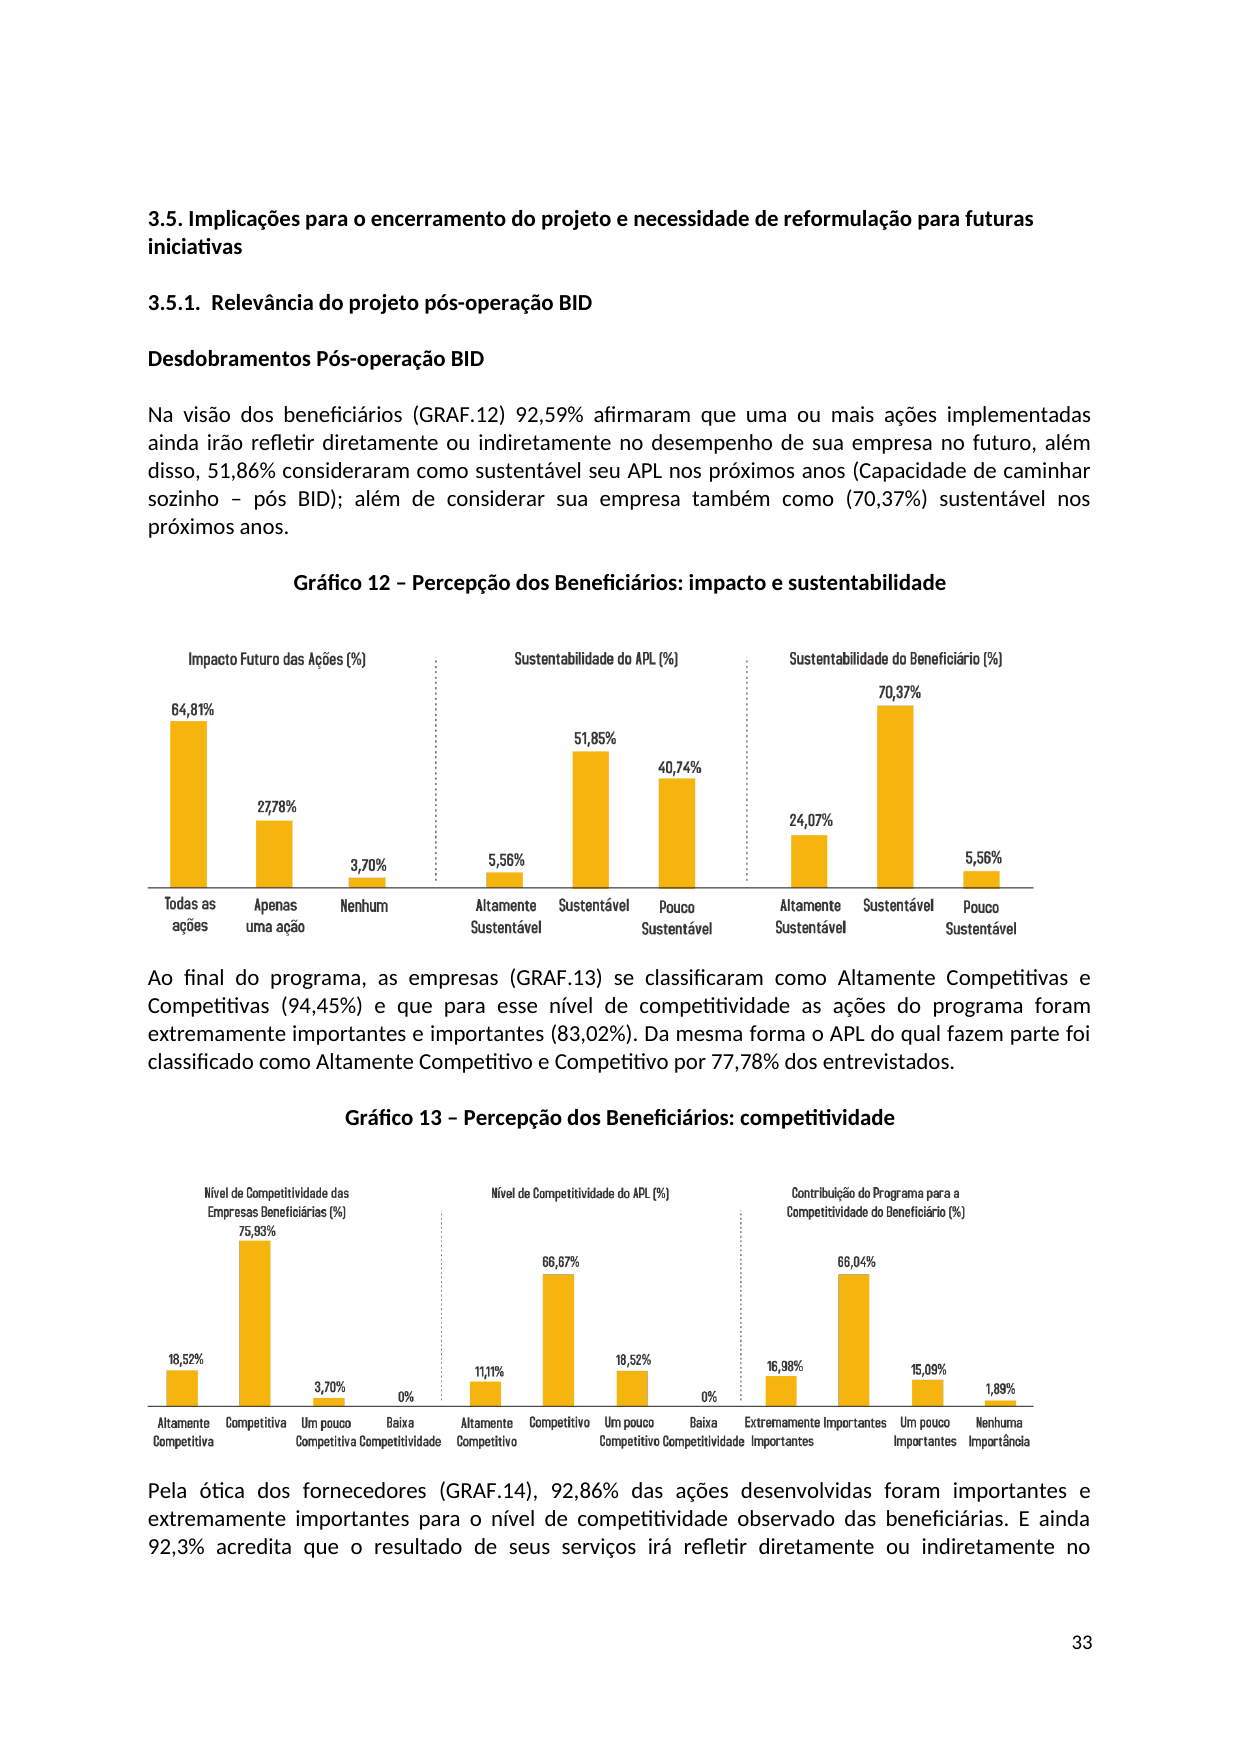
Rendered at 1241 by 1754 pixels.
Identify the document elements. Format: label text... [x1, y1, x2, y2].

text Desdobramentos Pós-operação BID [148, 344, 1092, 372]
text 3.5. Implicações para o encerramento do projeto e necessidade de reformulação para futuras iniciativas [148, 204, 1092, 260]
text Ao final do programa, as empresas (GRAF.13) se classificaram como Altamente Competitivas e Competitivas (94,45%) e que para esse nível de competitividade as ações do programa foram extremamente importantes e importantes (83,02%). Da mesma forma o APL do qual fazem parte foi classificado como Altamente Competitivo e Competitivo por 77,78% dos entrevistados. [148, 963, 1092, 1076]
text Na visão dos beneficiários (GRAF.12) 92,59% afirmaram que uma ou mais ações implementadas ainda irão refletir diretamente ou indiretamente no desempenho de sua empresa no futuro, além disso, 51,86% consideraram como sustentável seu APL nos próximos anos (Capacidade de caminhar sozinho – pós BID); além de considerar sua empresa também como (70,37%) sustentável nos próximos anos. [148, 400, 1092, 540]
list Gráfico 13 – Percepção dos Beneficiários: competitividade [148, 1103, 1092, 1132]
list Gráfico 12 – Percepção dos Beneficiários: impacto e sustentabilidade [148, 568, 1092, 596]
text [148, 1476, 1092, 1560]
picture [147, 652, 1034, 936]
picture [147, 1187, 1034, 1449]
text 3.5.1. Relevância do projeto pós-operação BID [148, 288, 1092, 316]
